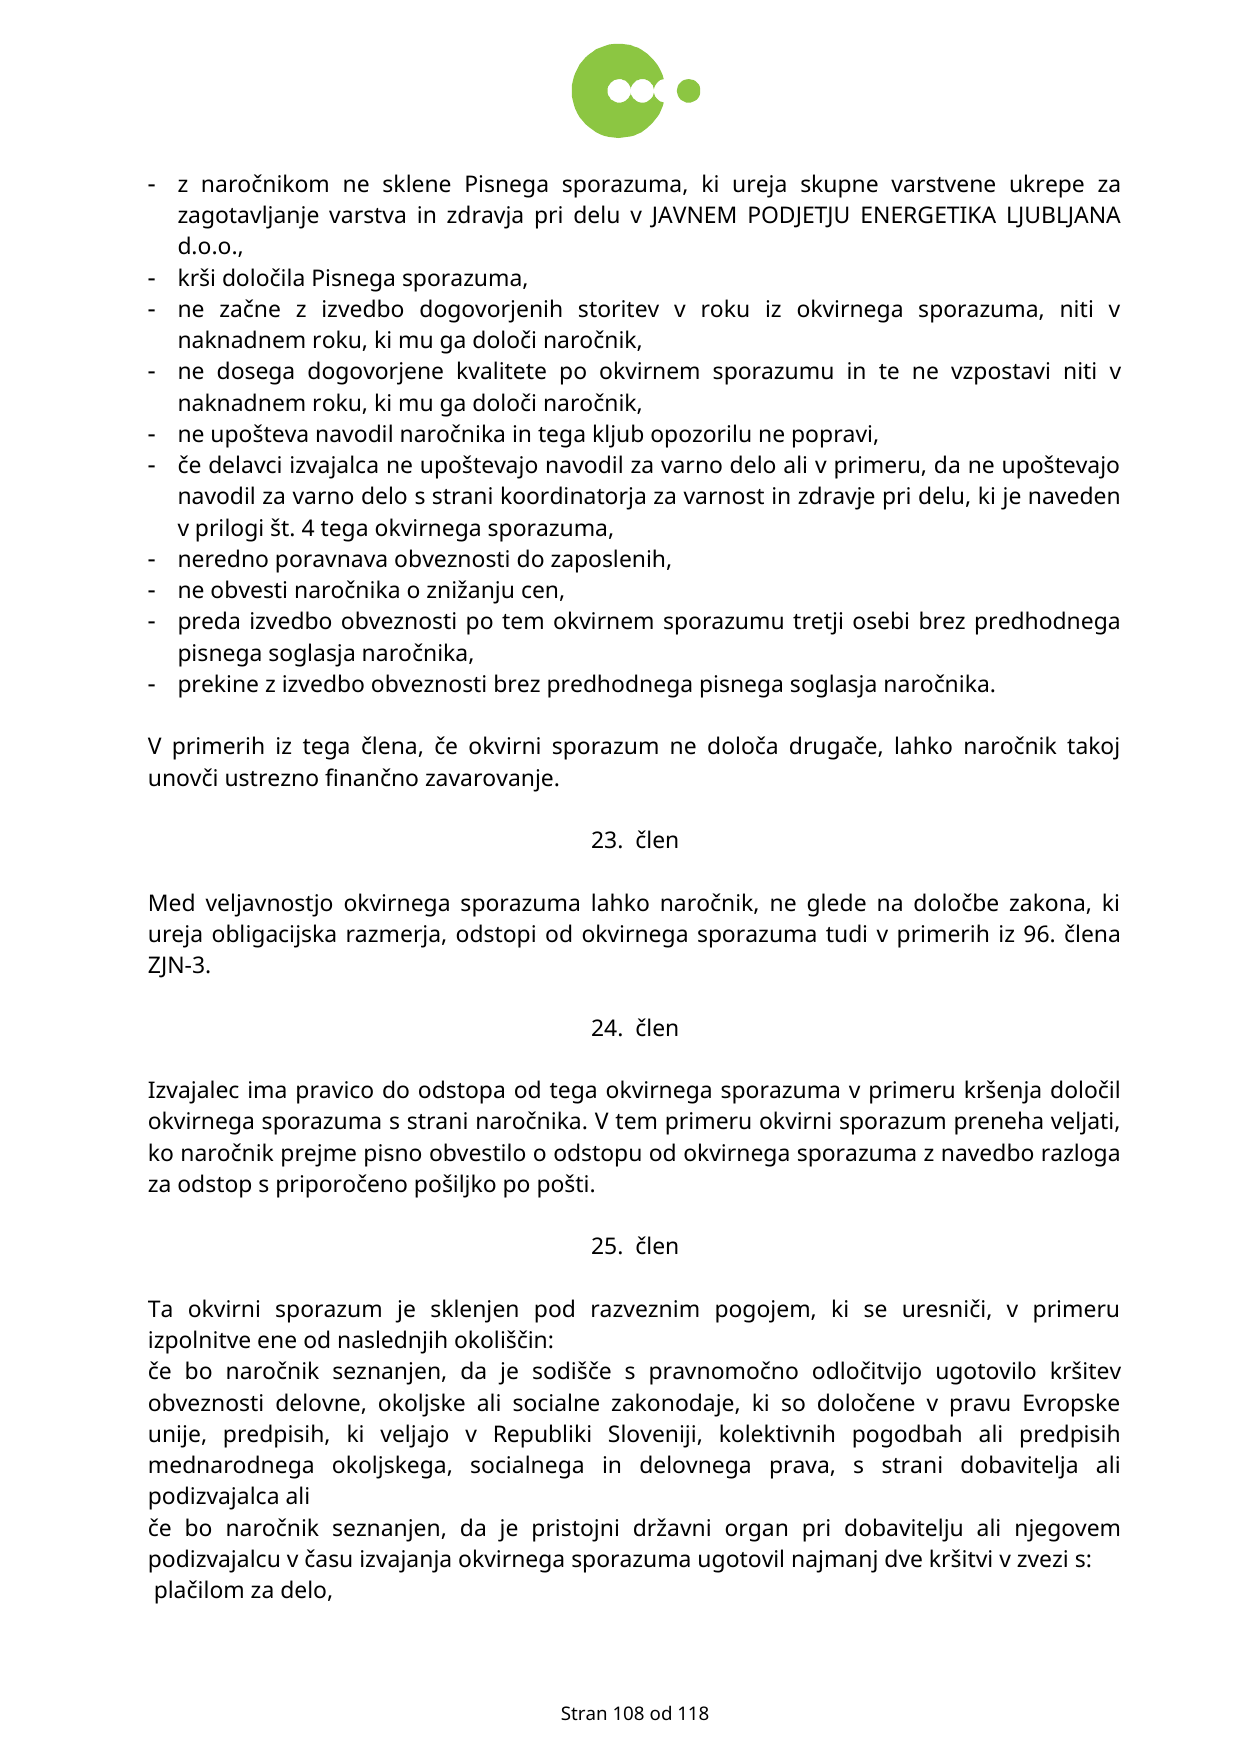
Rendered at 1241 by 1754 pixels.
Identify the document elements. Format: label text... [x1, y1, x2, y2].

text V primerih iz tega člena, če okvirni sporazum ne določa drugače, lahko naročnik takoj unovči ustrezno finančno zavarovanje. [148, 730, 1122, 793]
text Med veljavnostjo okvirnega sporazuma lahko naročnik, ne glede na določbe zakona, ki ureja obligacijska razmerja, odstopi od okvirnega sporazuma tudi v primerih iz 96. člena ZJN-3. [148, 886, 1122, 980]
list ne dosega dogovorjene kvalitete po okvirnem sporazumu in te ne vzpostavi niti v naknadnem roku, ki mu ga določi naročnik, [148, 355, 1122, 418]
list če delavci izvajalca ne upoštevajo navodil za varno delo ali v primeru, da ne upoštevajo navodil za varno delo s strani koordinatorja za varnost in zdravje pri delu, ki je naveden v prilogi št. 4 tega okvirnega sporazuma, [148, 449, 1122, 543]
list preda izvedbo obveznosti po tem okvirnem sporazumu tretji osebi brez predhodnega pisnega soglasja naročnika, [148, 605, 1122, 668]
list člen [148, 824, 1122, 855]
list prekine z izvedbo obveznosti brez predhodnega pisnega soglasja naročnika. [148, 668, 1122, 699]
text če bo naročnik seznanjen, da je sodišče s pravnomočno odločitvijo ugotovilo kršitev obveznosti delovne, okoljske ali socialne zakonodaje, ki so določene v pravu Evropske unije, predpisih, ki veljajo v Republiki Sloveniji, kolektivnih pogodbah ali predpisih mednarodnega okoljskega, socialnega in delovnega prava, s strani dobavitelja ali podizvajalca ali [148, 1355, 1122, 1511]
list ne začne z izvedbo dogovorjenih storitev v roku iz okvirnega sporazuma, niti v naknadnem roku, ki mu ga določi naročnik, [148, 293, 1122, 355]
list z naročnikom ne sklene Pisnega sporazuma, ki ureja skupne varstvene ukrepe za zagotavljanje varstva in zdravja pri delu v JAVNEM PODJETJU ENERGETIKA LJUBLJANA d.o.o., [148, 168, 1122, 261]
text plačilom za delo, [148, 1574, 1122, 1605]
text Ta okvirni sporazum je sklenjen pod razveznim pogojem, ki se uresniči, v primeru izpolnitve ene od naslednjih okoliščin: [148, 1293, 1122, 1355]
list neredno poravnava obveznosti do zaposlenih, [148, 543, 1122, 574]
list krši določila Pisnega sporazuma, [148, 261, 1122, 293]
list ne obvesti naročnika o znižanju cen, [148, 574, 1122, 605]
text Izvajalec ima pravico do odstopa od tega okvirnega sporazuma v primeru kršenja določil okvirnega sporazuma s strani naročnika. V tem primeru okvirni sporazum preneha veljati, ko naročnik prejme pisno obvestilo o odstopu od okvirnega sporazuma z navedbo razloga za odstop s priporočeno pošiljko po pošti. [148, 1074, 1122, 1199]
text če bo naročnik seznanjen, da je pristojni državni organ pri dobavitelju ali njegovem podizvajalcu v času izvajanja okvirnega sporazuma ugotovil najmanj dve kršitvi v zvezi s: [148, 1511, 1122, 1574]
list ne upošteva navodil naročnika in tega kljub opozorilu ne popravi, [148, 418, 1122, 449]
list člen [148, 1230, 1122, 1261]
list člen [148, 1011, 1122, 1043]
